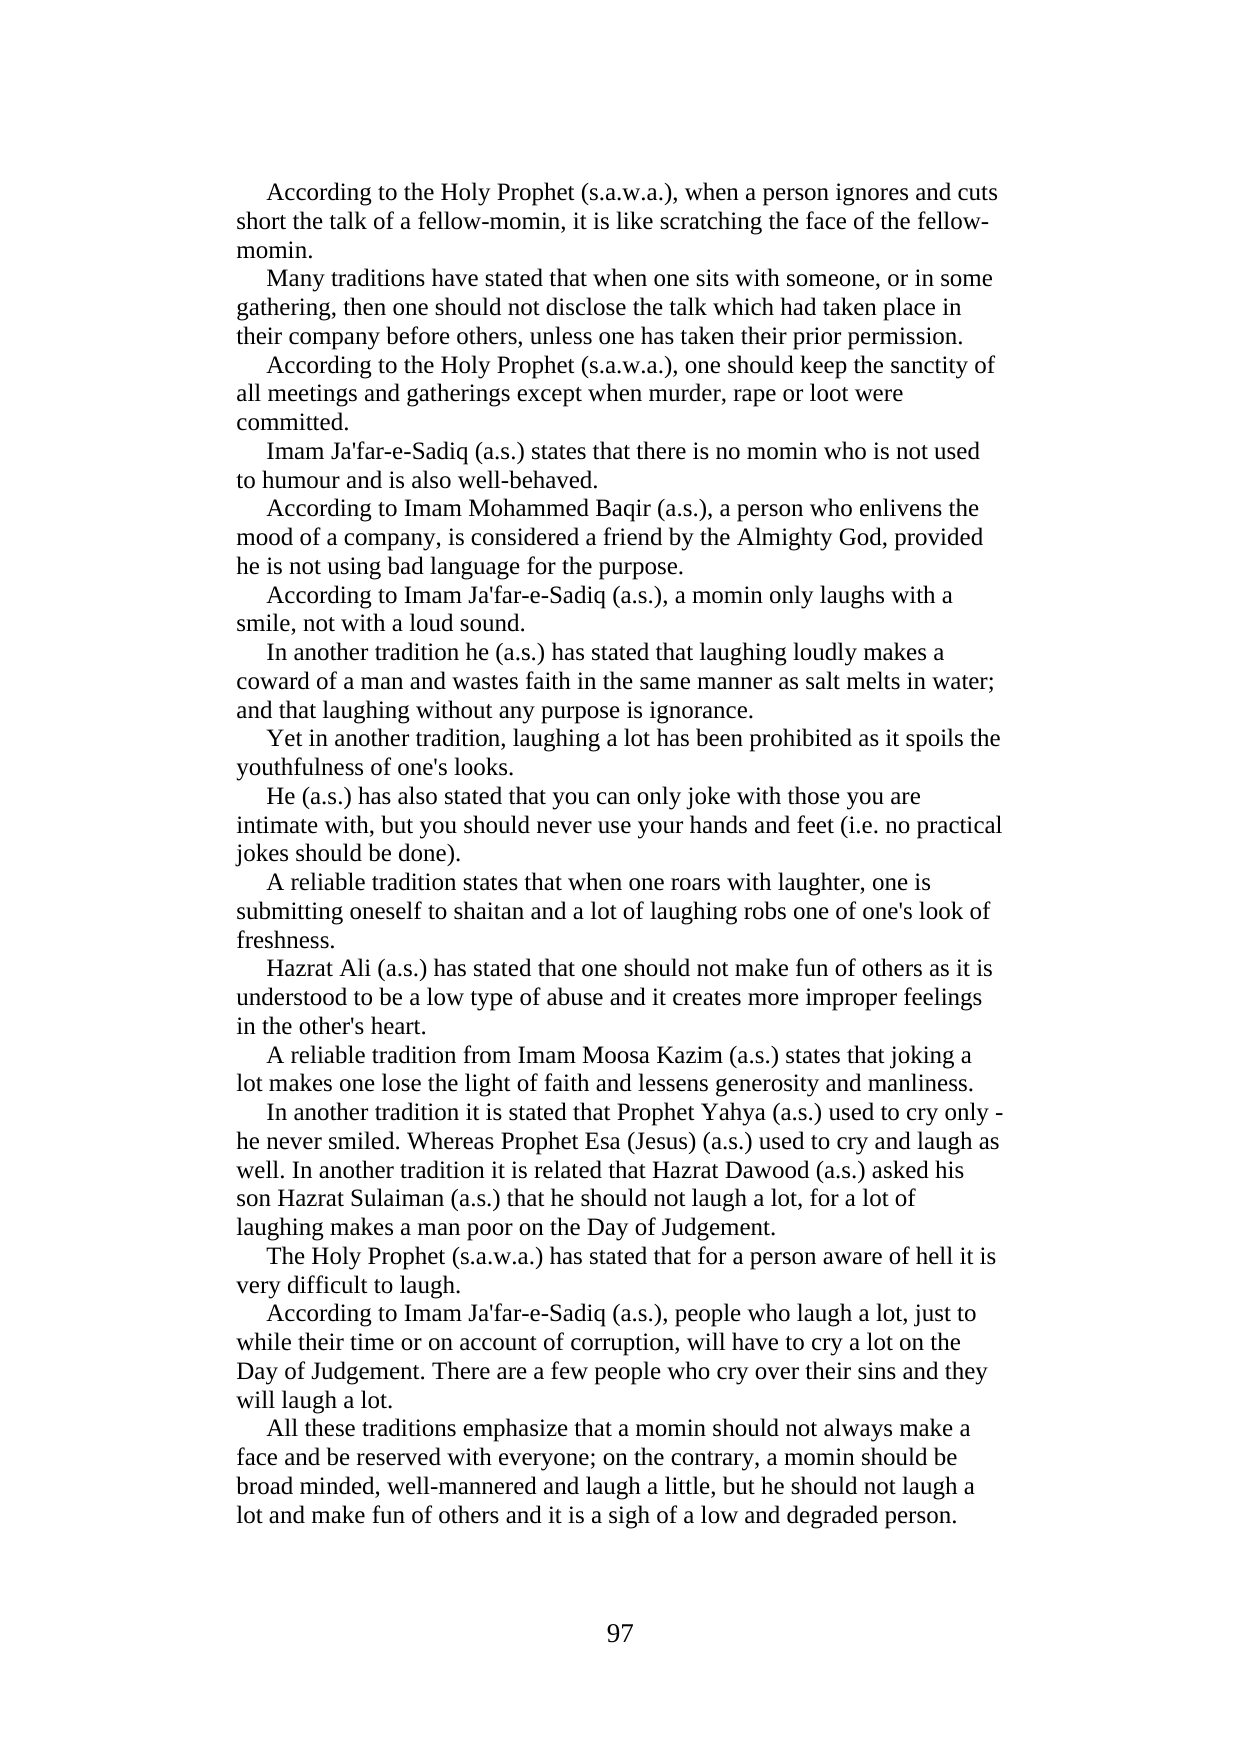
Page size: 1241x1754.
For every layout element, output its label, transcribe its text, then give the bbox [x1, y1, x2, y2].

text According to Imam Ja'far-e-Sadiq (a.s.), people who laugh a lot, just to while their time or on account of corruption, will have to cry a lot on the Day of Judgement. There are a few people who cry over their sins and they will laugh a lot. [236, 1298, 1004, 1413]
text Hazrat Ali (a.s.) has stated that one should not make fun of others as it is understood to be a low type of abuse and it creates more improper feelings in the other's heart. [236, 953, 1004, 1040]
text In another tradition he (a.s.) has stated that laughing loudly makes a coward of a man and wastes faith in the same manner as salt melts in water; and that laughing without any purpose is ignorance. [236, 637, 1004, 723]
text According to the Holy Prophet (s.a.w.a.), one should keep the sanctity of all meetings and gatherings except when murder, rape or loot were committed. [236, 350, 1004, 436]
text Imam Ja'far-e-Sadiq (a.s.) states that there is no momin who is not used to humour and is also well-behaved. [236, 436, 1004, 493]
text Many traditions have stated that when one sits with someone, or in some gathering, then one should not disclose the talk which had taken place in their company before others, unless one has taken their prior permission. [236, 263, 1004, 350]
text He (a.s.) has also stated that you can only joke with those you are intimate with, but you should never use your hands and feet (i.e. no practical jokes should be done). [236, 781, 1004, 867]
text According to the Holy Prophet (s.a.w.a.), when a person ignores and cuts short the talk of a fellow-momin, it is like scratching the face of the fellow-momin. [236, 177, 1004, 263]
text The Holy Prophet (s.a.w.a.) has stated that for a person aware of hell it is very difficult to laugh. [236, 1241, 1004, 1298]
text According to Imam Ja'far-e-Sadiq (a.s.), a momin only laughs with a smile, not with a loud sound. [236, 580, 1004, 637]
text All these traditions emphasize that a momin should not always make a face and be reserved with everyone; on the contrary, a momin should be broad minded, well-mannered and laugh a little, but he should not laugh a lot and make fun of others and it is a sigh of a low and degraded person. [236, 1413, 1004, 1528]
text In another tradition it is stated that Prophet Yahya (a.s.) used to cry only - he never smiled. Whereas Prophet Esa (Jesus) (a.s.) used to cry and laugh as well. In another tradition it is related that Hazrat Dawood (a.s.) asked his son Hazrat Sulaiman (a.s.) that he should not laugh a lot, for a lot of laughing makes a man poor on the Day of Judgement. [236, 1097, 1004, 1241]
text A reliable tradition from Imam Moosa Kazim (a.s.) states that joking a lot makes one lose the light of faith and lessens generosity and manliness. [236, 1040, 1004, 1097]
text A reliable tradition states that when one roars with laughter, one is submitting oneself to shaitan and a lot of laughing robs one of one's look of freshness. [236, 867, 1004, 953]
text According to Imam Mohammed Baqir (a.s.), a person who enlivens the mood of a company, is considered a friend by the Almighty God, provided he is not using bad language for the purpose. [236, 493, 1004, 580]
text Yet in another tradition, laughing a lot has been prohibited as it spoils the youthfulness of one's looks. [236, 723, 1004, 781]
